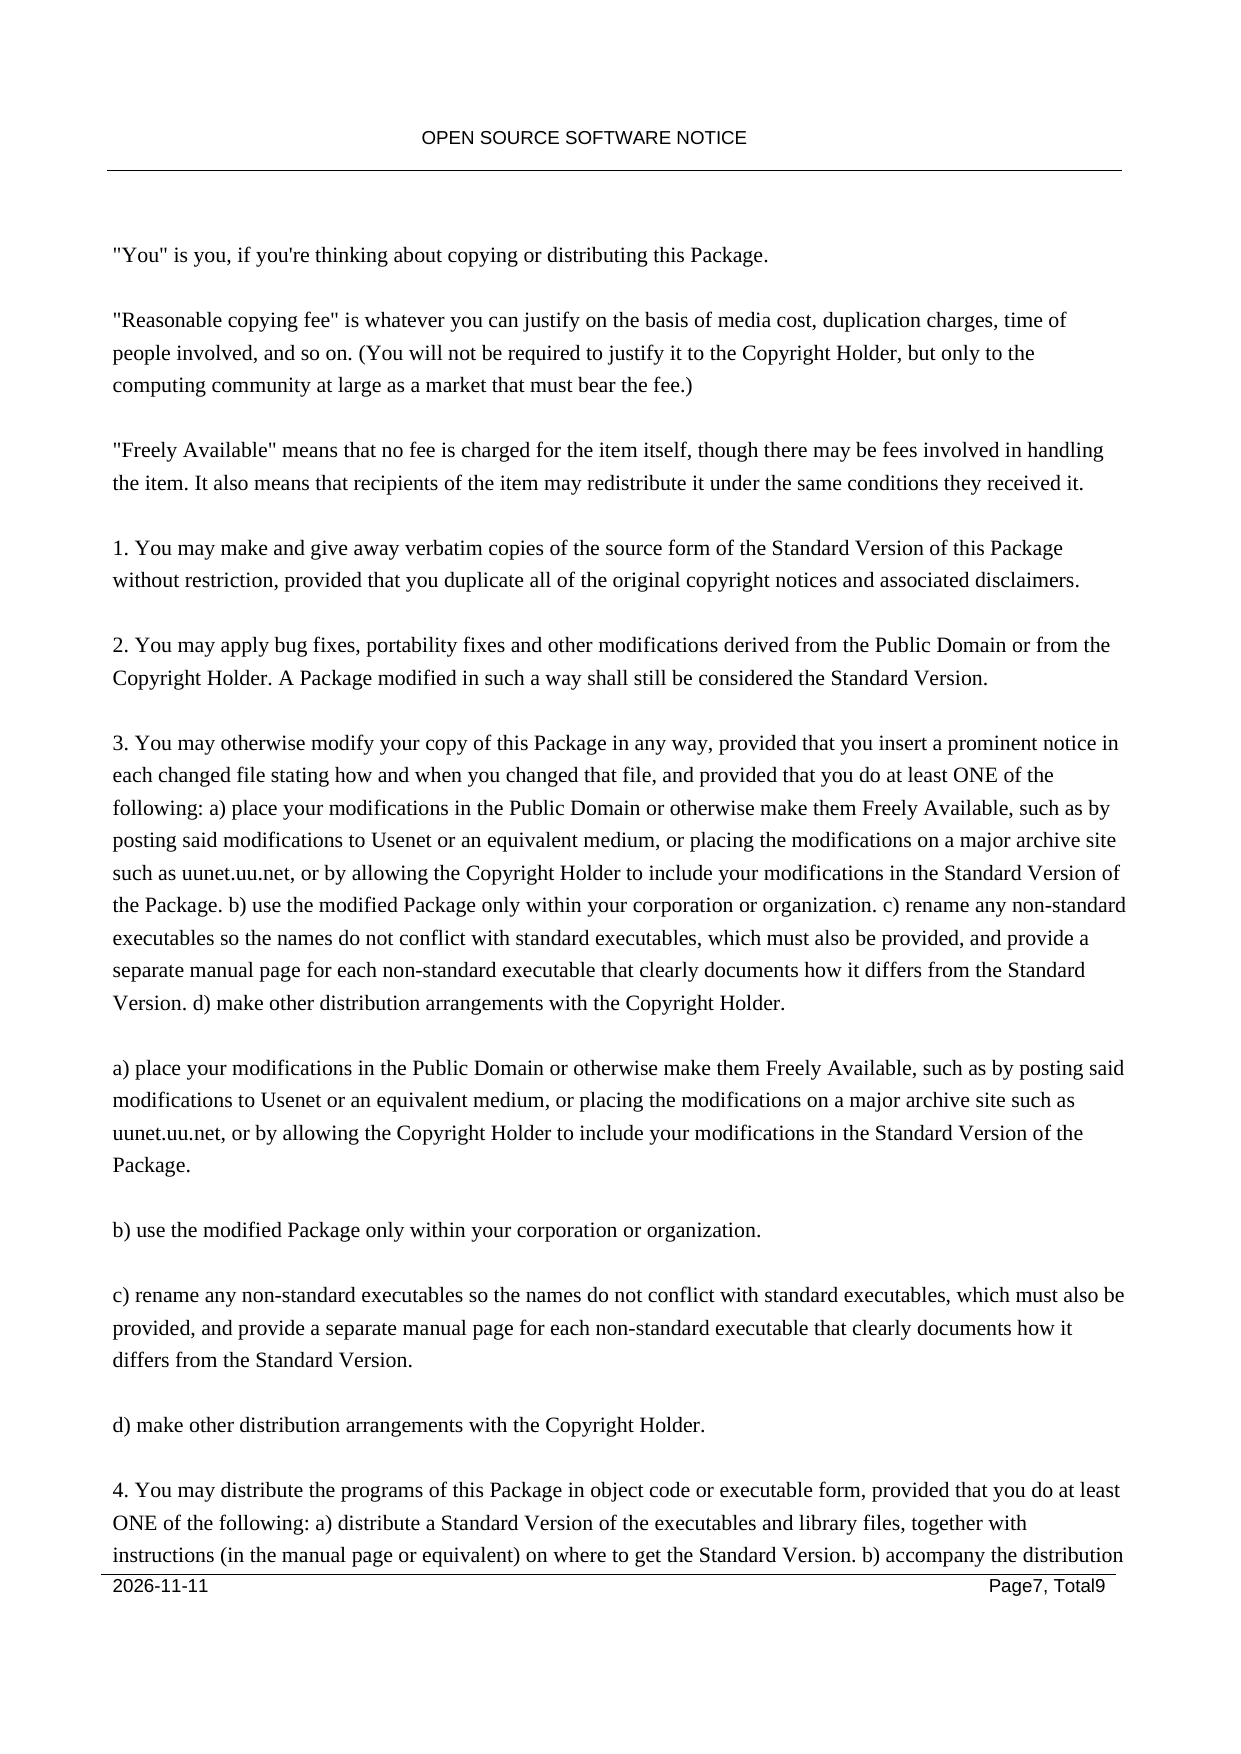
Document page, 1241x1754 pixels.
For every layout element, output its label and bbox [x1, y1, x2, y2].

text [112, 206, 1128, 1571]
